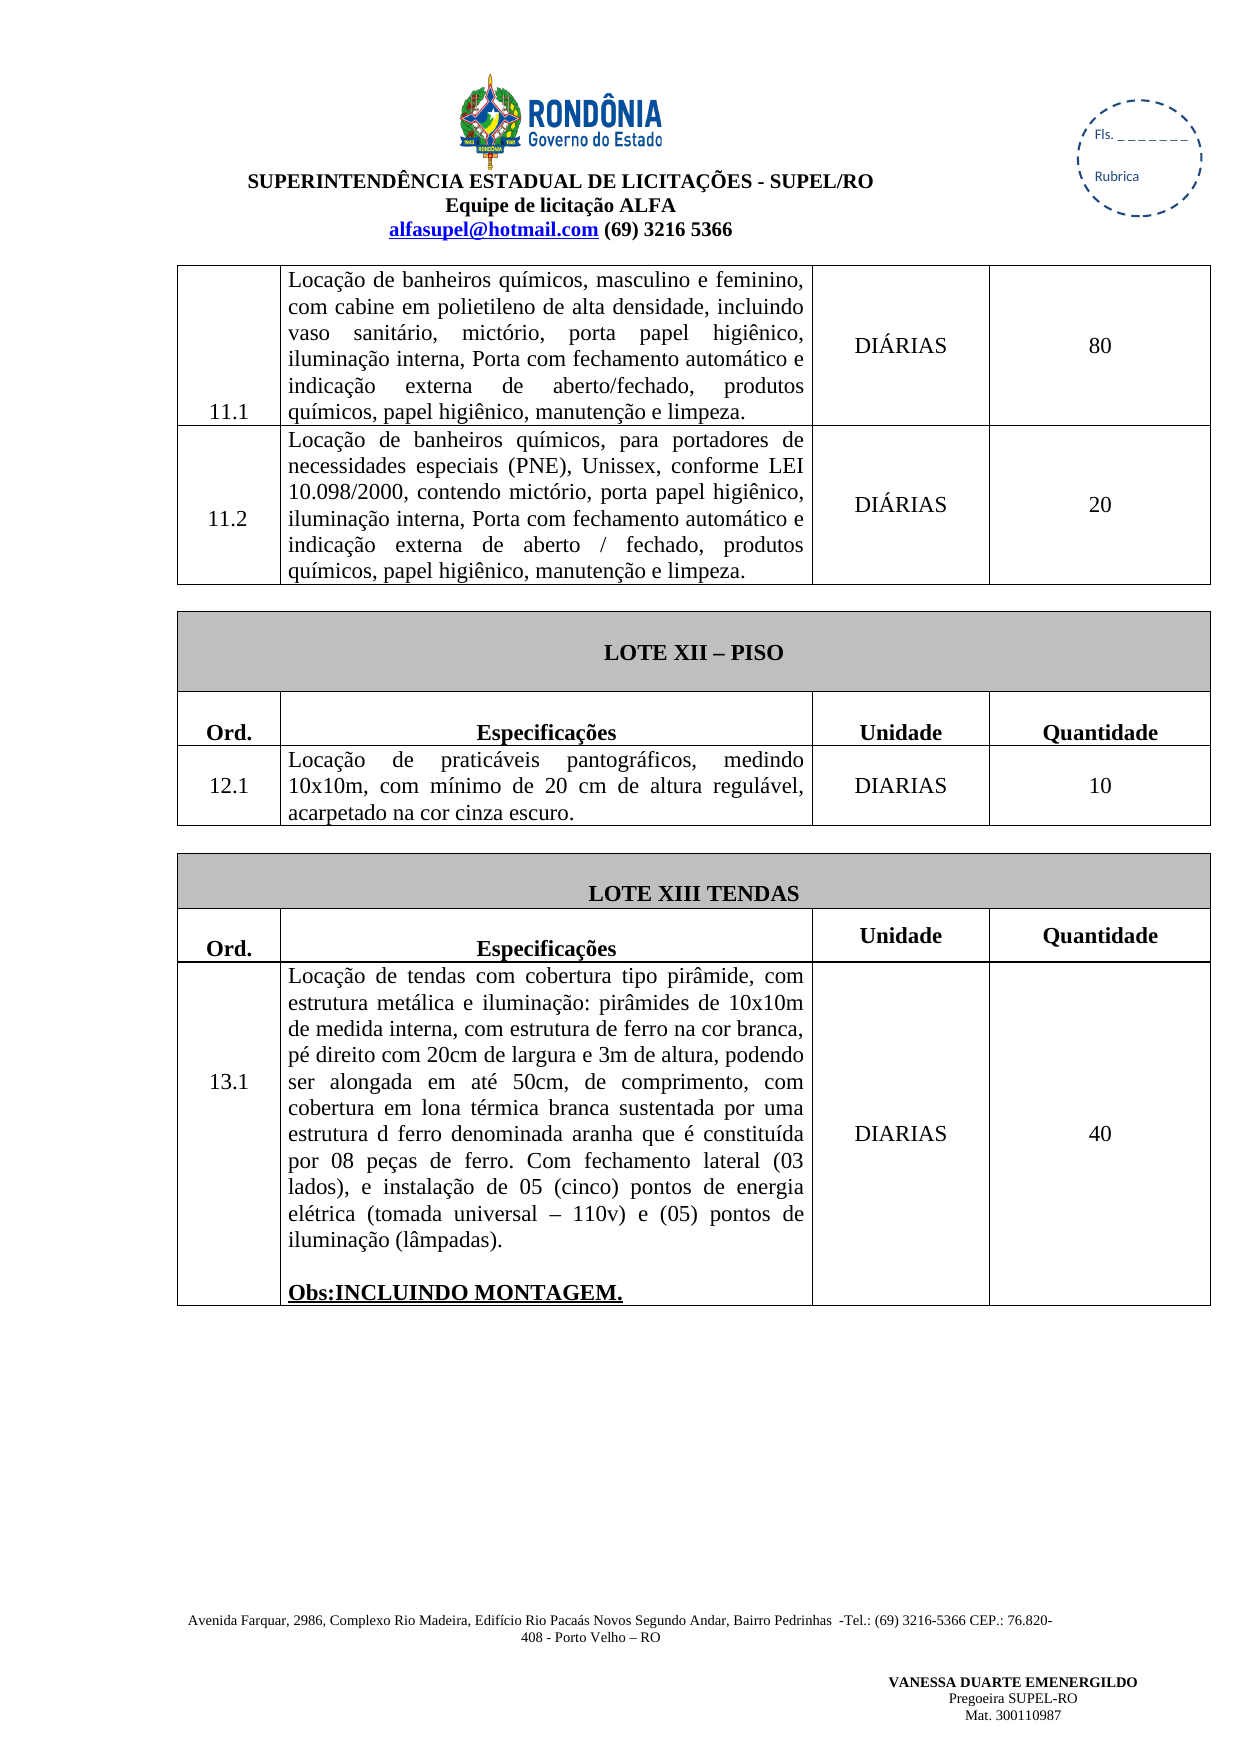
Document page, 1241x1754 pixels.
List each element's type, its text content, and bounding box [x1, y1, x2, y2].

table_cell Locação de banheiros químicos, para portadores de necessidades especiais (PNE), Unissex, conforme LEI 10.098/2000, contendo mictório, porta papel higiênico, iluminação interna, Porta com fechamento automático e indicação externa de aberto / fechado, produtos químicos, papel higiênico, manutenção e limpeza. [281, 426, 812, 584]
table_cell 13.1 [178, 963, 280, 1305]
picture [459, 73, 662, 170]
table_cell 40 [990, 963, 1210, 1305]
table_cell Unidade [813, 909, 989, 961]
table_cell Unidade [813, 692, 989, 745]
table_header LOTE XIII TENDAS [178, 854, 1210, 908]
table_header LOTE XII – PISO [178, 612, 1210, 691]
table_cell Locação de banheiros químicos, masculino e feminino, com cabine em polietileno de alta densidade, incluindo vaso sanitário, mictório, porta papel higiênico, iluminação interna, Porta com fechamento automático e indicação externa de aberto/fechado, produtos químicos, papel higiênico, manutenção e limpeza. [281, 266, 812, 424]
table_cell DIÁRIAS [813, 266, 989, 424]
table_cell 80 [990, 266, 1210, 424]
table_cell Especificações [281, 692, 812, 745]
table_cell 10 [990, 746, 1210, 825]
table_cell Especificações [281, 909, 812, 961]
table_cell 12.1 [178, 746, 280, 825]
table_cell Ord. [178, 909, 280, 961]
table_cell DIARIAS [813, 963, 989, 1305]
table_cell Ord. [178, 692, 280, 745]
table_cell 11.2 [178, 426, 280, 584]
table_cell DIÁRIAS [813, 426, 989, 584]
table_cell Quantidade [990, 692, 1210, 745]
table_cell Locação de tendas com cobertura tipo pirâmide, com estrutura metálica e iluminação: pirâmides de 10x10m de medida interna, com estrutura de ferro na cor branca, pé direito com 20cm de largura e 3m de altura, podendo ser alongada em até 50cm, de comprimento, com cobertura em lona térmica branca sustentada por uma estrutura d ferro denominada aranha que é constituída por 08 peças de ferro. Com fechamento lateral (03 lados), e instalação de 05 (cinco) pontos de energia elétrica (tomada universal – 110v) e (05) pontos de iluminação (lâmpadas). Obs:INCLUINDO MONTAGEM. [281, 963, 812, 1305]
table_cell DIARIAS [813, 746, 989, 825]
table_cell Locação de praticáveis pantográficos, medindo 10x10m, com mínimo de 20 cm de altura regulável, acarpetado na cor cinza escuro. [281, 746, 812, 825]
table_cell 11.1 [178, 266, 280, 424]
table_cell 20 [990, 426, 1210, 584]
table_cell Quantidade [990, 909, 1210, 961]
